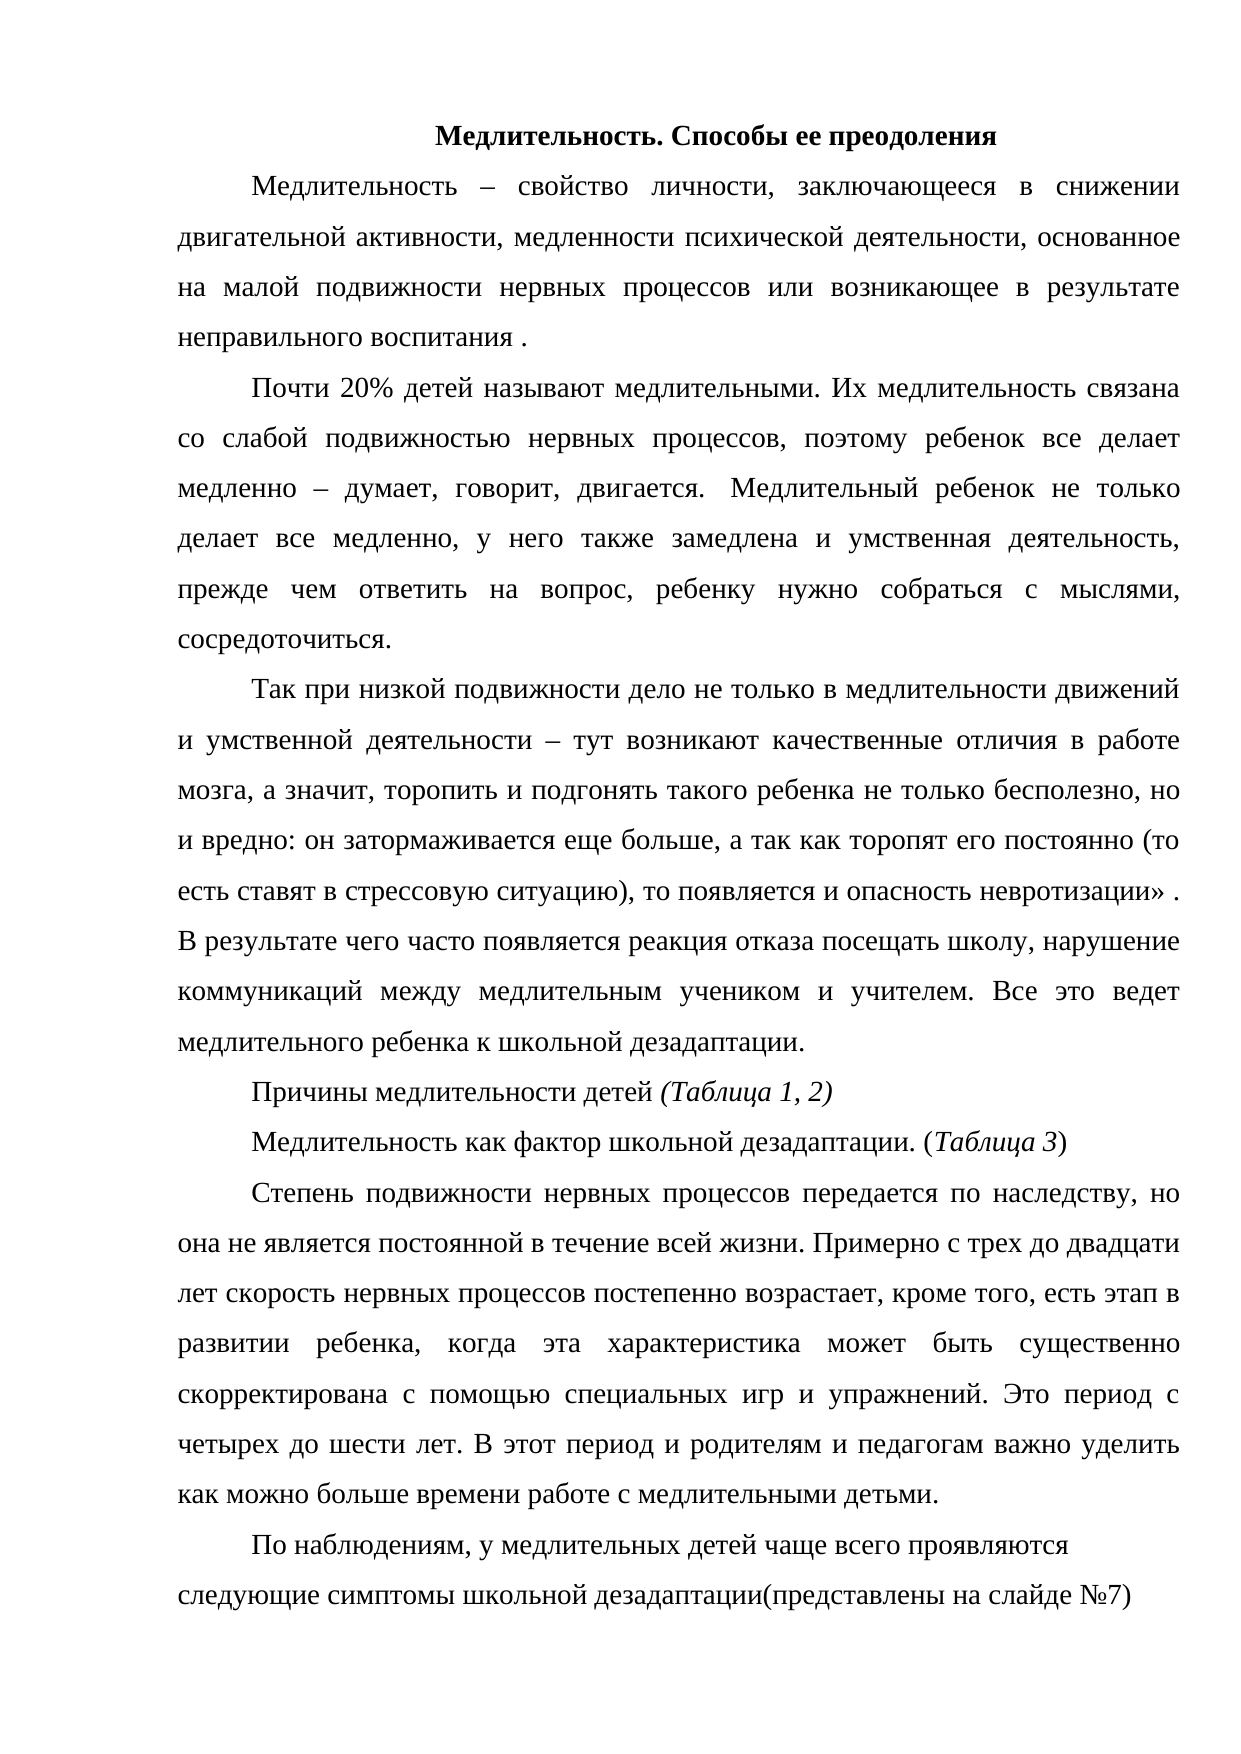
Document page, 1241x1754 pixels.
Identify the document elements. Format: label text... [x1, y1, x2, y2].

text Медлительность. Способы ее преодоления [177, 118, 1181, 152]
text Причины медлительности детей (Таблица 1, 2) [177, 1074, 1181, 1108]
text Почти 20% детей называют медлительными. Их медлительность связана со слабой подвижностью нервных процессов, поэтому ребенок все делает медленно – думает, говорит, двигается. Медлительный ребенок не только делает все медленно, у него также замедлена и умственная деятельность, прежде чем ответить на вопрос, ребенку нужно собраться с мыслями, сосредоточиться. [177, 370, 1181, 655]
text Медлительность – свойство личности, заключающееся в снижении двигательной активности, медленности психической деятельности, основанное на малой подвижности нервных процессов или возникающее в результате неправильного воспитания . [177, 168, 1181, 353]
text Медлительность как фактор школьной дезадаптации. (Таблица 3) [177, 1124, 1181, 1158]
text следующие симптомы школьной дезадаптации(представлены на слайде №7) [177, 1577, 1181, 1611]
text Степень подвижности нервных процессов передается по наследству, но она не является постоянной в течение всей жизни. Примерно с трех до двадцати лет скорость нервных процессов постепенно возрастает, кроме того, есть этап в развитии ребенка, когда эта характеристика может быть существенно скорректирована с помощью специальных игр и упражнений. Это период с четырех до шести лет. В этот период и родителям и педагогам важно уделить как можно больше времени работе с медлительными детьми. [177, 1175, 1181, 1510]
text По наблюдениям, у медлительных детей чаще всего проявляются [177, 1527, 1181, 1560]
text Так при низкой подвижности дело не только в медлительности движений и умственной деятельности – тут возникают качественные отличия в работе мозга, а значит, торопить и подгонять такого ребенка не только бесполезно, но и вредно: он затормаживается еще больше, а так как торопят его постоянно (то есть ставят в стрессовую ситуацию), то появляется и опасность невротизации» . В результате чего часто появляется реакция отказа посещать школу, нарушение коммуникаций между медлительным учеником и учителем. Все это ведет медлительного ребенка к школьной дезадаптации. [177, 672, 1181, 1057]
